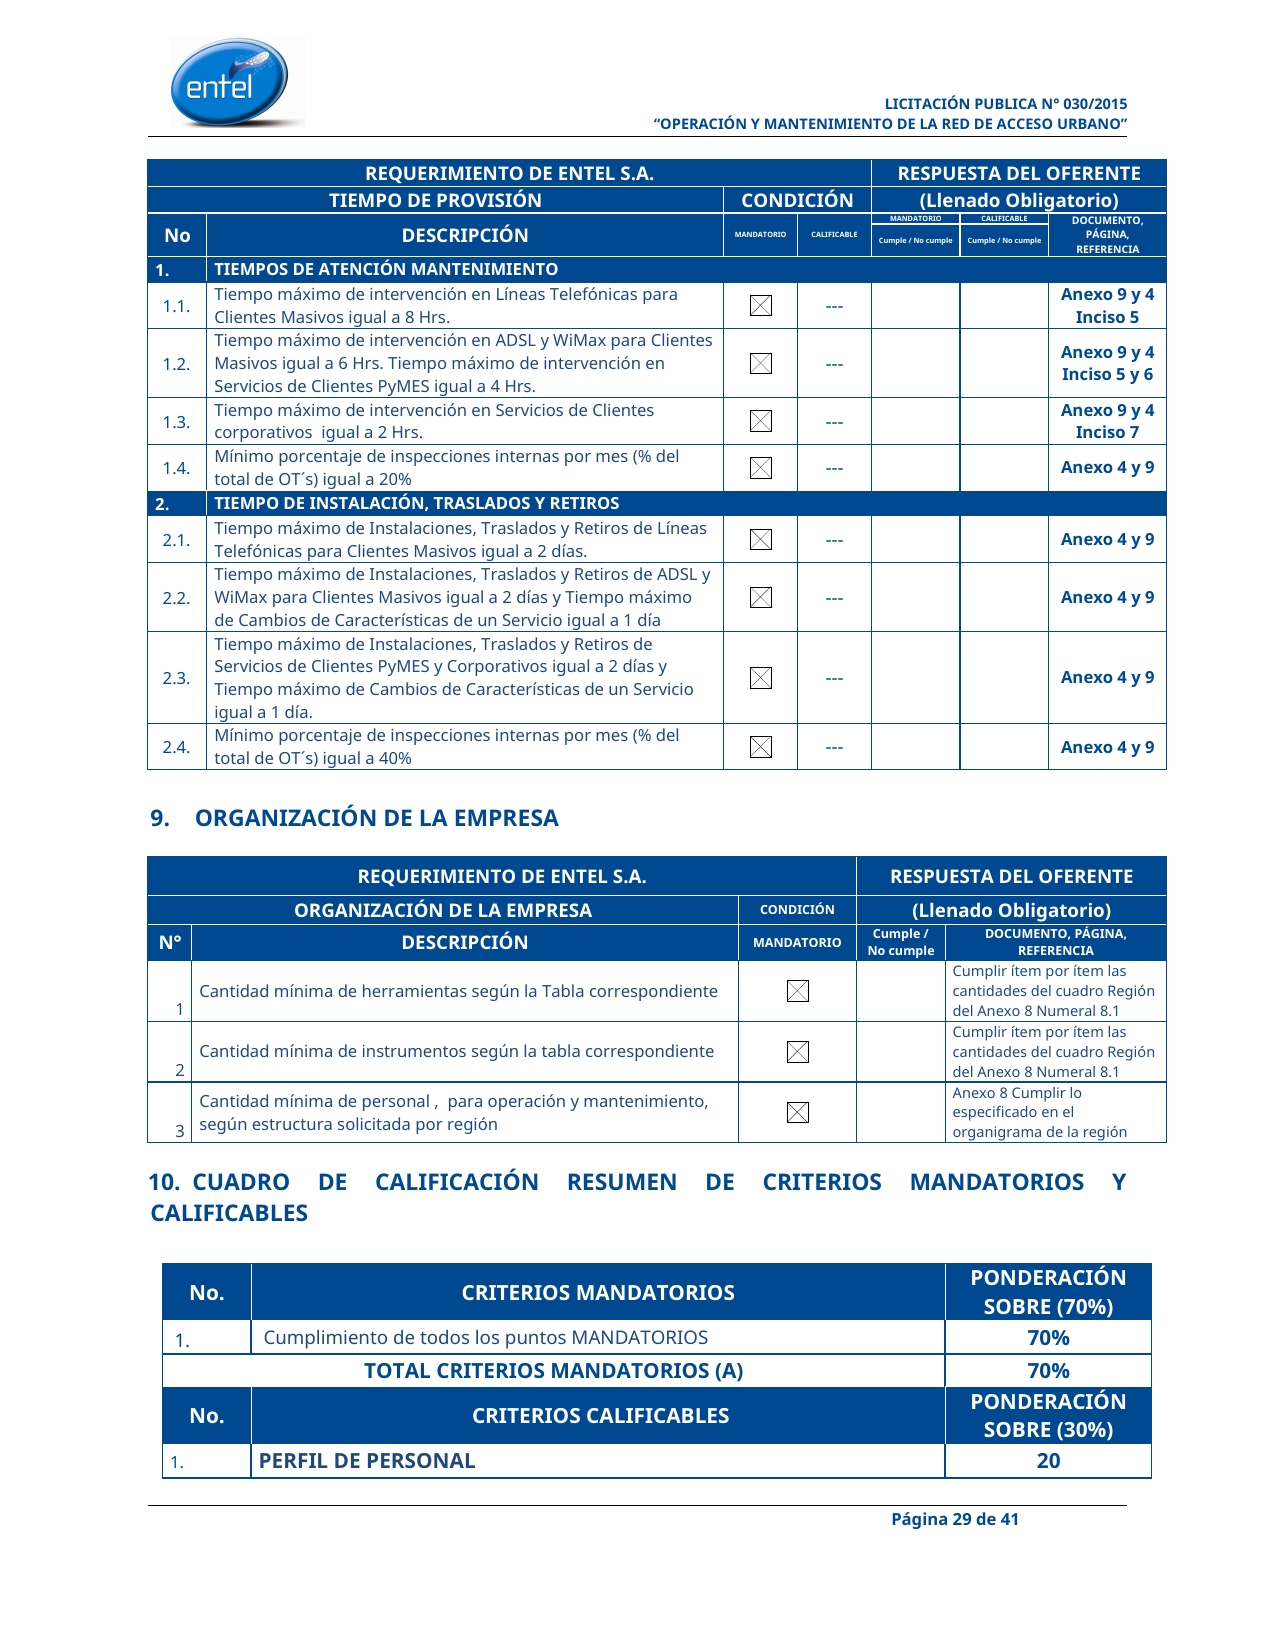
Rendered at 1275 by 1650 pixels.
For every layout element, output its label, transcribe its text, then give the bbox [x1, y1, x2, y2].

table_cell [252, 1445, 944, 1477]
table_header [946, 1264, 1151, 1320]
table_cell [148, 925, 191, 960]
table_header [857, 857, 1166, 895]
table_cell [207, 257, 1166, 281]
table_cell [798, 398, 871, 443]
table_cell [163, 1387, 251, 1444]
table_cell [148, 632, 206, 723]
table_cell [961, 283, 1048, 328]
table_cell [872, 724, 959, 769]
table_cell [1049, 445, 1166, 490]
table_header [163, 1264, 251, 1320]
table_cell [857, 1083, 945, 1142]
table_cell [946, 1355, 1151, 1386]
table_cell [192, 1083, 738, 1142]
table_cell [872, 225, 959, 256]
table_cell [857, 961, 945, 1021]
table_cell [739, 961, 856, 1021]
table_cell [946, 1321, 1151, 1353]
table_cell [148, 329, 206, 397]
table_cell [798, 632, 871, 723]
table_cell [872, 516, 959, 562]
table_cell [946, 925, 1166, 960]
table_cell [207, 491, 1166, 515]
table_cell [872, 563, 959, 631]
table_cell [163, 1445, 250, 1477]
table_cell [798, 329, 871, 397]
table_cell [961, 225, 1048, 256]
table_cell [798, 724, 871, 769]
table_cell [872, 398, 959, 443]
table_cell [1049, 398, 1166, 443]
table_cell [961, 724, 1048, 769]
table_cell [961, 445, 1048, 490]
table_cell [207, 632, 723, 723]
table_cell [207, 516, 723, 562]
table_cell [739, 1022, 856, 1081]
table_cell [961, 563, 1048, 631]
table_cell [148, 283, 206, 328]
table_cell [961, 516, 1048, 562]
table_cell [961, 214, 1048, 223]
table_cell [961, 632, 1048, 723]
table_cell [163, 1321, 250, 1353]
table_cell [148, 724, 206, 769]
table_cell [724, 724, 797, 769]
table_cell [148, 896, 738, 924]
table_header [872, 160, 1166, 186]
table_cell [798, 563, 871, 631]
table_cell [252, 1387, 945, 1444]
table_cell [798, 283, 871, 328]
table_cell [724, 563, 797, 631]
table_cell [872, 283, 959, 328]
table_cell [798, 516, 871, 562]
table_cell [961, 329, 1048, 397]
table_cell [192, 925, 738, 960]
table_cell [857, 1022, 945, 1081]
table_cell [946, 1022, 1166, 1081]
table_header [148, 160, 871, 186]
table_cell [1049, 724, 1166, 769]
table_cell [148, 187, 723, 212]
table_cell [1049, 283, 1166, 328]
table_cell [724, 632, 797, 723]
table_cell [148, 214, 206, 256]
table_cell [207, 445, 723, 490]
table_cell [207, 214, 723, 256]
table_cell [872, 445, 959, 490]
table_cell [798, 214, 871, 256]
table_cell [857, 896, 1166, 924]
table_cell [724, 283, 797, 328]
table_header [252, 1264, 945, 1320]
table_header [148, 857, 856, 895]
list CUADRO DE CALIFICACIÓN RESUMEN DE CRITERIOS MANDATORIOS Y CALIFICABLES [148, 1166, 1127, 1228]
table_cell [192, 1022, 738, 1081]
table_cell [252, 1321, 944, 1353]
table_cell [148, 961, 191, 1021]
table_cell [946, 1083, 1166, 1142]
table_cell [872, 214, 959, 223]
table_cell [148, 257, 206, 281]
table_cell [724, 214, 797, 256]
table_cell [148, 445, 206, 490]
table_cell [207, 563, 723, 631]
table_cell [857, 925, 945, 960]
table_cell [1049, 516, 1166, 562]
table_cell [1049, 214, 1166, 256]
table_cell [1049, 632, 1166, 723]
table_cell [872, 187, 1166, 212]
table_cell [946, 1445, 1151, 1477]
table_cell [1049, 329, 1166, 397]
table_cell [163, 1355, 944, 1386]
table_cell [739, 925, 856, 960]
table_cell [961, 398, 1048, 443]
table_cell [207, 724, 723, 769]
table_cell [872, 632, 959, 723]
picture [170, 36, 305, 128]
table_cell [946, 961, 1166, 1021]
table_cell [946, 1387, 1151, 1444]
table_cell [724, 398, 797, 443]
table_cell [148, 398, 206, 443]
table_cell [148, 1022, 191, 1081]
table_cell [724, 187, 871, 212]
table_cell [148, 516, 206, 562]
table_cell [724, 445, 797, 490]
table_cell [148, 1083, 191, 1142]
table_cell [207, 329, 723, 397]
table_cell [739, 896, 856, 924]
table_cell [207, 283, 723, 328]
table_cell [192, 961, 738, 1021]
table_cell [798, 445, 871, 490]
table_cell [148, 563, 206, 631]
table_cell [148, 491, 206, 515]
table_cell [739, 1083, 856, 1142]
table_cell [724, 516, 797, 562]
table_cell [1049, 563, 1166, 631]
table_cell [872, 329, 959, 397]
list ORGANIZACIÓN DE LA EMPRESA [150, 802, 1127, 833]
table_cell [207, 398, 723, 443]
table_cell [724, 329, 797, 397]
